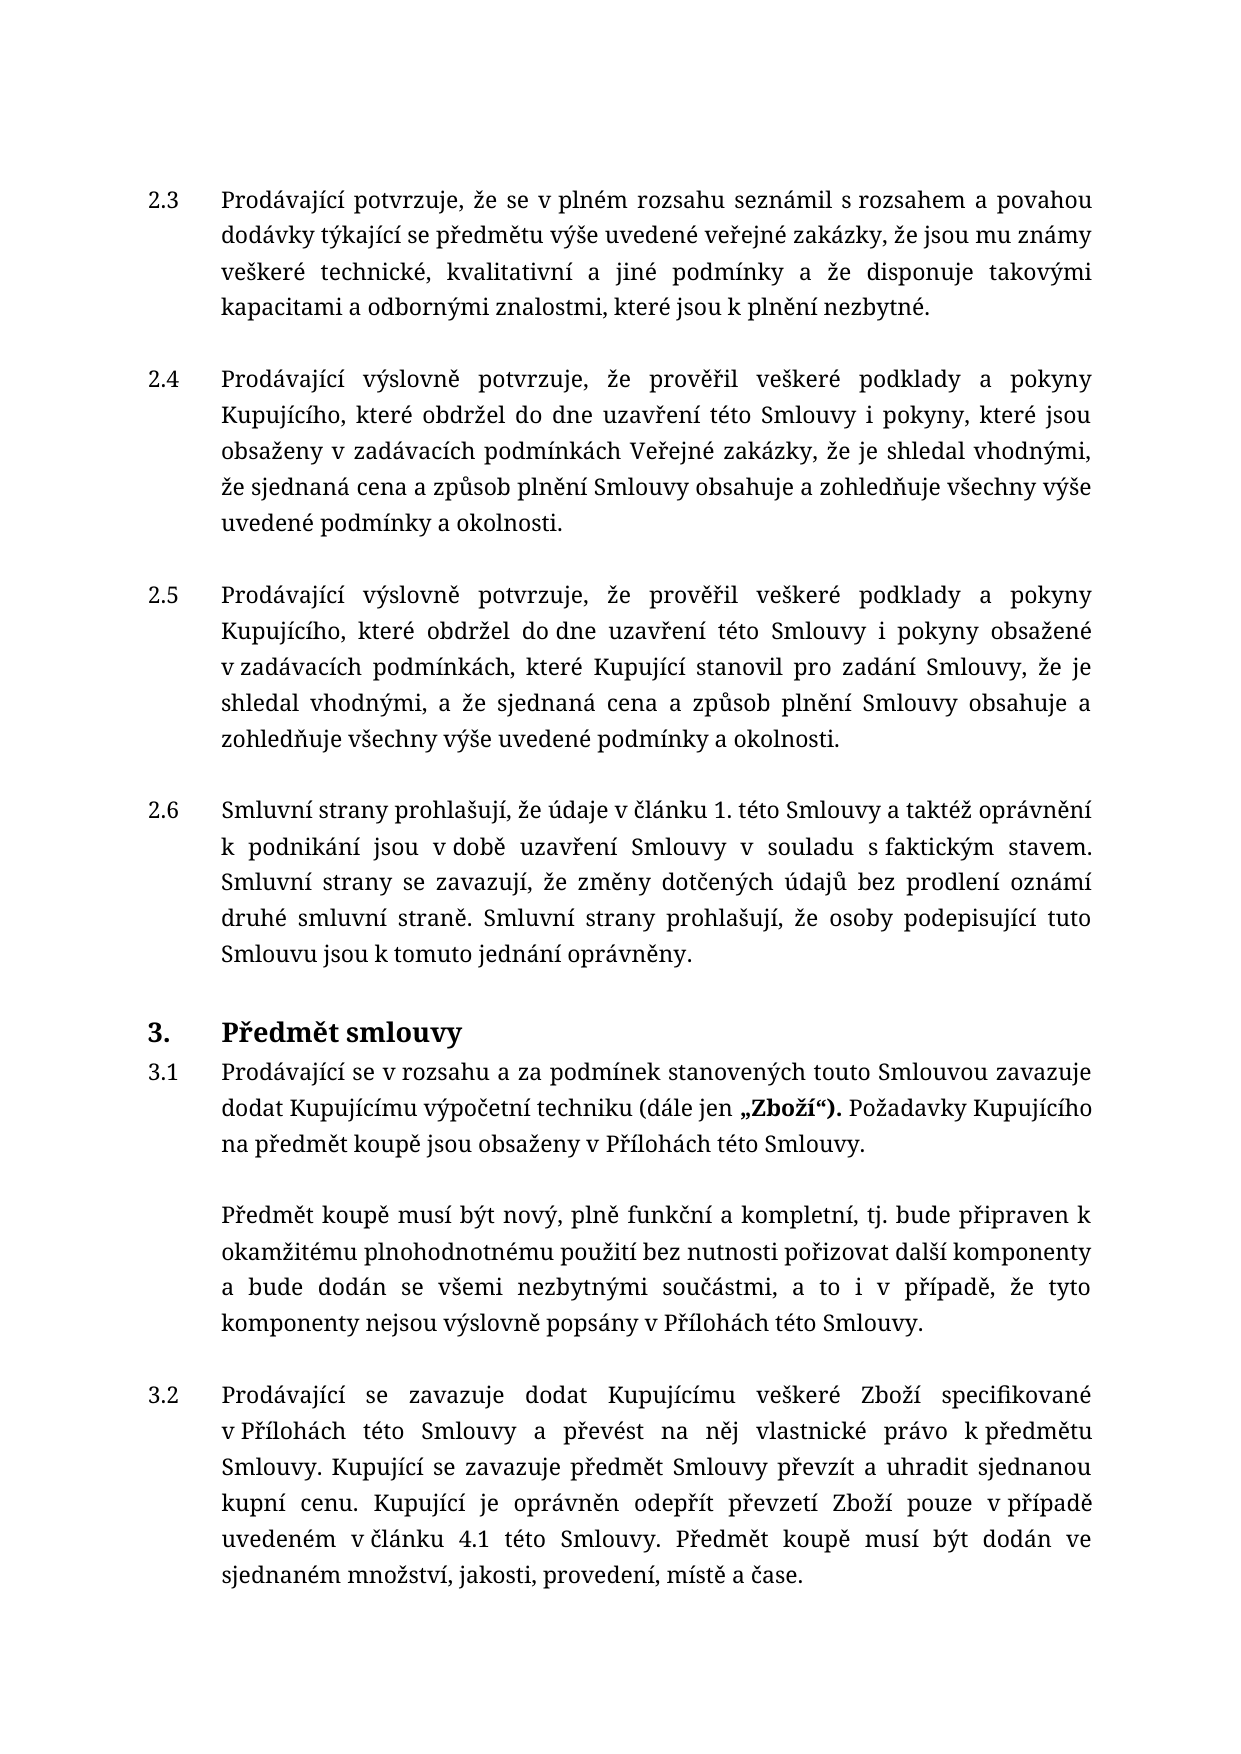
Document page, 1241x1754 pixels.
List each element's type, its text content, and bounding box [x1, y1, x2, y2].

text 2.5 Prodávající výslovně potvrzuje, že prověřil veškeré podklady a pokyny Kupujícího, které obdržel do dne uzavření této Smlouvy i pokyny obsažené v zadávacích podmínkách, které Kupující stanovil pro zadání Smlouvy, že je shledal vhodnými, a že sjednaná cena a způsob plnění Smlouvy obsahuje a zohledňuje všechny výše uvedené podmínky a okolnosti. [148, 579, 1093, 754]
text 2.4 Prodávající výslovně potvrzuje, že prověřil veškeré podklady a pokyny Kupujícího, které obdržel do dne uzavření této Smlouvy i pokyny, které jsou obsaženy v zadávacích podmínkách Veřejné zakázky, že je shledal vhodnými, že sjednaná cena a způsob plnění Smlouvy obsahuje a zohledňuje všechny výše uvedené podmínky a okolnosti. [148, 363, 1093, 538]
text 2.3 Prodávající potvrzuje, že se v plném rozsahu seznámil s rozsahem a povahou dodávky týkající se předmětu výše uvedené veřejné zakázky, že jsou mu známy veškeré technické, kvalitativní a jiné podmínky a že disponuje takovými kapacitami a odbornými znalostmi, které jsou k plnění nezbytné. [148, 183, 1093, 323]
text 2.6 Smluvní strany prohlašují, že údaje v článku 1. této Smlouvy a taktéž oprávnění k podnikání jsou v době uzavření Smlouvy v souladu s faktickým stavem. Smluvní strany se zavazují, že změny dotčených údajů bez prodlení oznámí druhé smluvní straně. Smluvní strany prohlašují, že osoby podepisující tuto Smlouvu jsou k tomuto jednání oprávněny. [148, 794, 1093, 969]
list Prodávající se zavazuje dodat Kupujícímu veškeré Zboží specifikované v Přílohách této Smlouvy a převést na něj vlastnické právo k předmětu Smlouvy. Kupující se zavazuje předmět Smlouvy převzít a uhradit sjednanou kupní cenu. Kupující je oprávněn odepřít převzetí Zboží pouze v případě uvedeném v článku 4.1 této Smlouvy. Předmět koupě musí být dodán ve sjednaném množství, jakosti, provedení, místě a čase. [148, 1379, 1093, 1590]
text 3.1 Prodávající se v rozsahu a za podmínek stanovených touto Smlouvou zavazuje dodat Kupujícímu výpočetní techniku (dále jen „Zboží“). Požadavky Kupujícího na předmět koupě jsou obsaženy v Přílohách této Smlouvy. [148, 1056, 1093, 1159]
text Předmět koupě musí být nový, plně funkční a kompletní, tj. bude připraven k okamžitému plnohodnotnému použití bez nutnosti pořizovat další komponenty a bude dodán se všemi nezbytnými součástmi, a to i v případě, že tyto komponenty nejsou výslovně popsány v Přílohách této Smlouvy. [148, 1199, 1093, 1338]
text 3. Předmět smlouvy [148, 1013, 1093, 1050]
